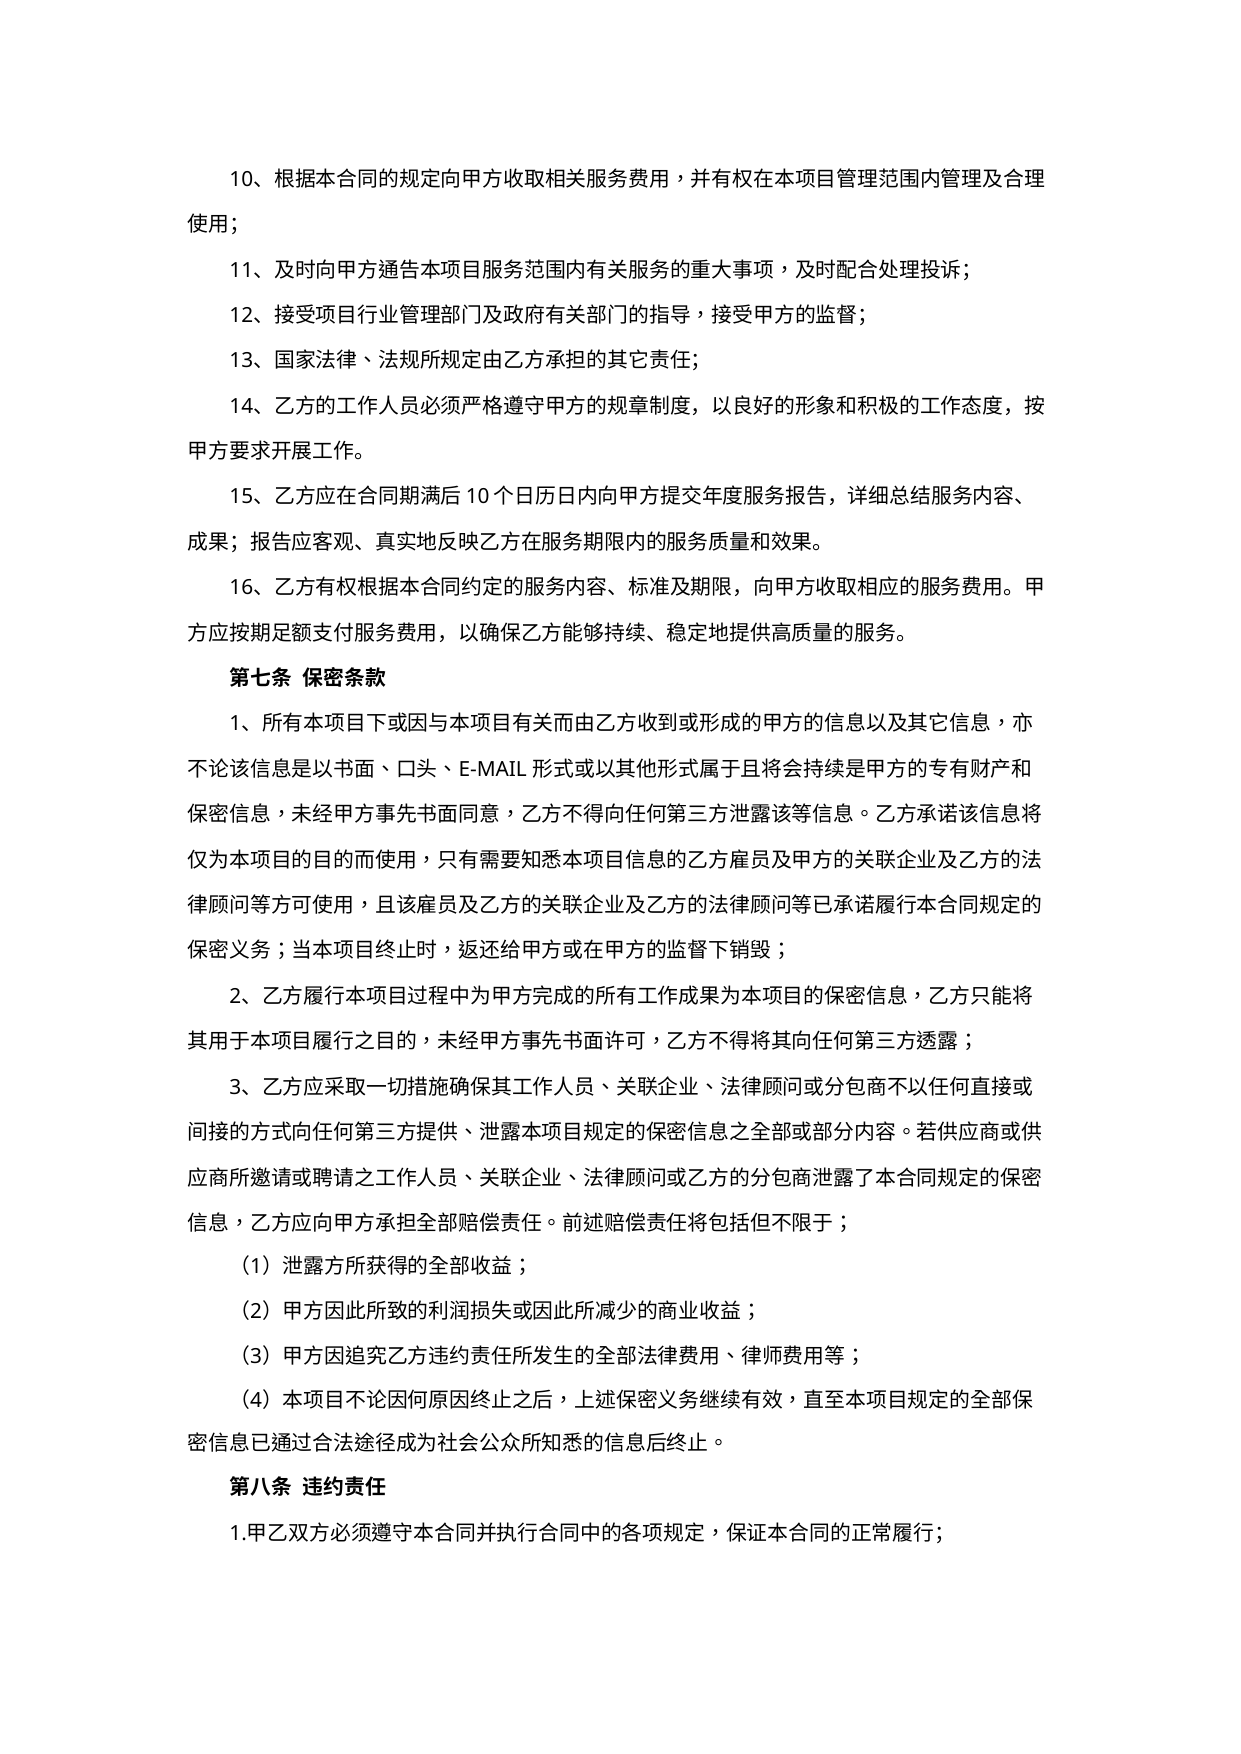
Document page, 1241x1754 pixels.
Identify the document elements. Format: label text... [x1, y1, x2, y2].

text 11、及时向甲方通告本项目服务范围内有关服务的重大事项，及时配合处理投诉； [187, 253, 1053, 283]
text （3）甲方因追究乙方违约责任所发生的全部法律费用、律师费用等； [187, 1340, 1053, 1370]
text 15、乙方应在合同期满后10个日历日内向甲方提交年度服务报告，详细总结服务内容、成果；报告应客观、真实地反映乙方在服务期限内的服务质量和效果。 [187, 480, 1053, 555]
text （2）甲方因此所致的利润损失或因此所减少的商业收益； [187, 1294, 1053, 1324]
text 3、乙方应采取一切措施确保其工作人员、关联企业、法律顾问或分包商不以任何直接或间接的方式向任何第三方提供、泄露本项目规定的保密信息之全部或部分内容。若供应商或供应商所邀请或聘请之工作人员、关联企业、法律顾问或乙方的分包商泄露了本合同规定的保密信息，乙方应向甲方承担全部赔偿责任。前述赔偿责任将包括但不限于； [187, 1070, 1053, 1237]
text 13、国家法律、法规所规定由乙方承担的其它责任； [187, 344, 1053, 374]
text 1、所有本项目下或因与本项目有关而由乙方收到或形成的甲方的信息以及其它信息，亦不论该信息是以书面、口头、E-MAIL 形式或以其他形式属于且将会持续是甲方的专有财产和保密信息，未经甲方事先书面同意，乙方不得向任何第三方泄露该等信息。乙方承诺该信息将仅为本项目的目的而使用，只有需要知悉本项目信息的乙方雇员及甲方的关联企业及乙方的法律顾问等方可使用，且该雇员及乙方的关联企业及乙方的法律顾问等已承诺履行本合同规定的保密义务；当本项目终止时，返还给甲方或在甲方的监督下销毁； [187, 707, 1053, 964]
text 2、乙方履行本项目过程中为甲方完成的所有工作成果为本项目的保密信息，乙方只能将其用于本项目履行之目的，未经甲方事先书面许可，乙方不得将其向任何第三方透露； [187, 979, 1053, 1055]
text 第八条 违约责任 [187, 1470, 1053, 1501]
text 12、接受项目行业管理部门及政府有关部门的指导，接受甲方的监督； [187, 298, 1053, 328]
text （4）本项目不论因何原因终止之后，上述保密义务继续有效，直至本项目规定的全部保密信息已通过合法途径成为社会公众所知悉的信息后终止。 [187, 1385, 1053, 1456]
text 14、乙方的工作人员必须严格遵守甲方的规章制度，以良好的形象和积极的工作态度，按甲方要求开展工作。 [187, 389, 1053, 465]
text 1.甲乙双方必须遵守本合同并执行合同中的各项规定，保证本合同的正常履行； [187, 1516, 1053, 1546]
text 第七条 保密条款 [187, 661, 1053, 692]
text （1）泄露方所获得的全部收益； [187, 1252, 1053, 1280]
text 10、根据本合同的规定向甲方收取相关服务费用，并有权在本项目管理范围内管理及合理使用； [187, 162, 1053, 238]
text 16、乙方有权根据本合同约定的服务内容、标准及期限，向甲方收取相应的服务费用。甲方应按期足额支付服务费用，以确保乙方能够持续、稳定地提供高质量的服务。 [187, 571, 1053, 646]
